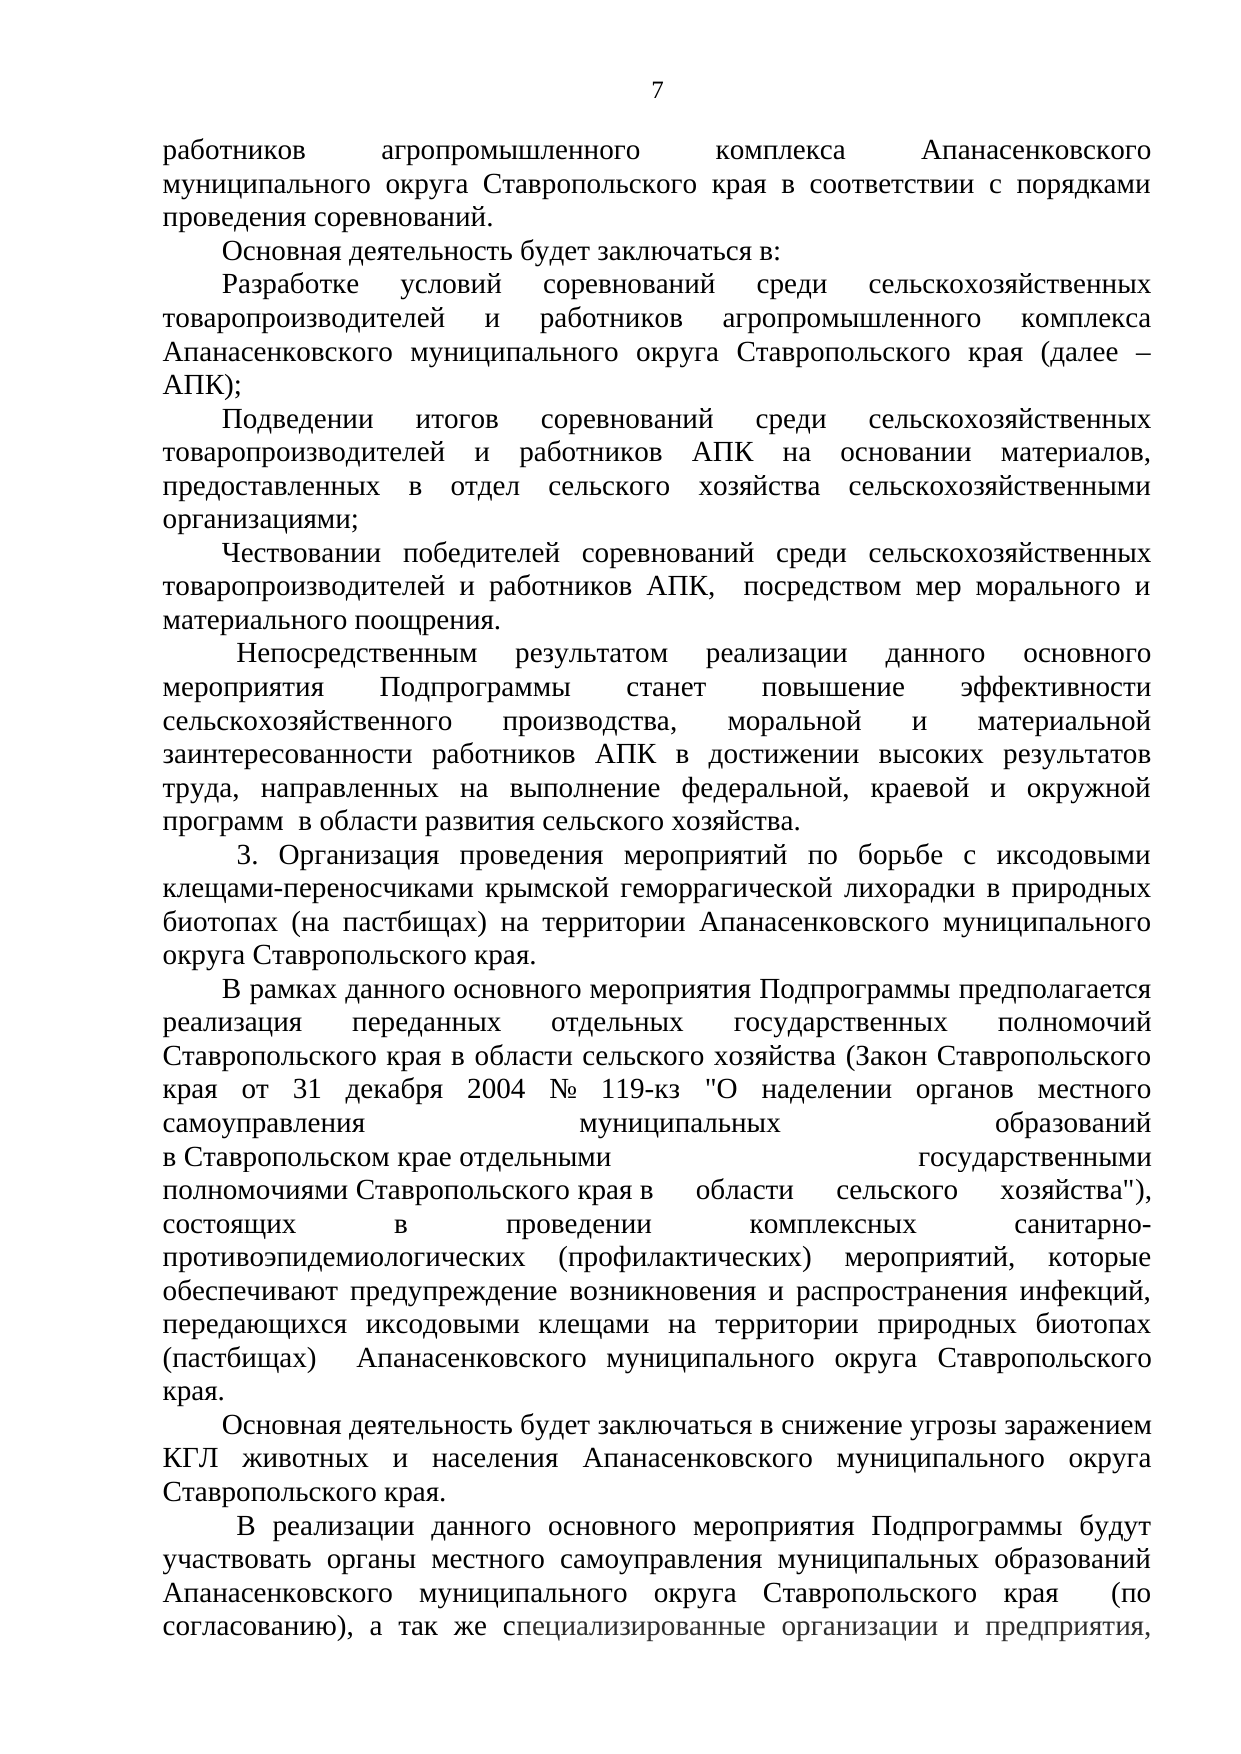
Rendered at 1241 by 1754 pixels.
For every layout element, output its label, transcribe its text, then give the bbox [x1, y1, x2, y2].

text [162, 1508, 1152, 1642]
text Основная деятельность будет заключаться в снижение угрозы заражением КГЛ животных и населения Апанасенковского муниципального округа Ставропольского края. [162, 1407, 1152, 1508]
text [162, 132, 1152, 233]
text Основная деятельность будет заключаться в: [162, 233, 1152, 267]
text 3. Организация проведения мероприятий по борьбе с иксодовыми клещами-переносчиками крымской геморрагической лихорадки в природных биотопах (на пастбищах) на территории Апанасенковского муниципального округа Ставропольского края. [162, 837, 1152, 971]
text Чествовании победителей соревнований среди сельскохозяйственных товаропроизводителей и работников АПК, посредством мер морального и материального поощрения. [162, 535, 1152, 636]
text Подведении итогов соревнований среди сельскохозяйственных товаропроизводителей и работников АПК на основании материалов, предоставленных в отдел сельского хозяйства сельскохозяйственными организациями; [162, 401, 1152, 535]
text Непосредственным результатом реализации данного основного мероприятия Подпрограммы станет повышение эффективности сельскохозяйственного производства, моральной и материальной заинтересованности работников АПК в достижении высоких результатов труда, направленных на выполнение федеральной, краевой и окружной программ в области развития сельского хозяйства. [162, 636, 1152, 837]
text Разработке условий соревнований среди сельскохозяйственных товаропроизводителей и работников агропромышленного комплекса Апанасенковского муниципального округа Ставропольского края (далее – АПК); [162, 267, 1152, 401]
text В рамках данного основного мероприятия Подпрограммы предполагается реализация переданных отдельных государственных полномочий Ставропольского края в области сельского хозяйства (Закон Ставропольского края от 31 декабря 2004 № 119-кз "О наделении органов местного самоуправления муниципальных образований в Ставропольском крае отдельными государственными полномочиями Ставропольского края в области сельского хозяйства"), состоящих в проведении комплексных санитарно-противоэпидемиологических (профилактических) мероприятий, которые обеспечивают предупреждение возникновения и распространения инфекций, передающихся иксодовыми клещами на территории природных биотопах (пастбищах) Апанасенковского муниципального округа Ставропольского края. [162, 971, 1152, 1407]
